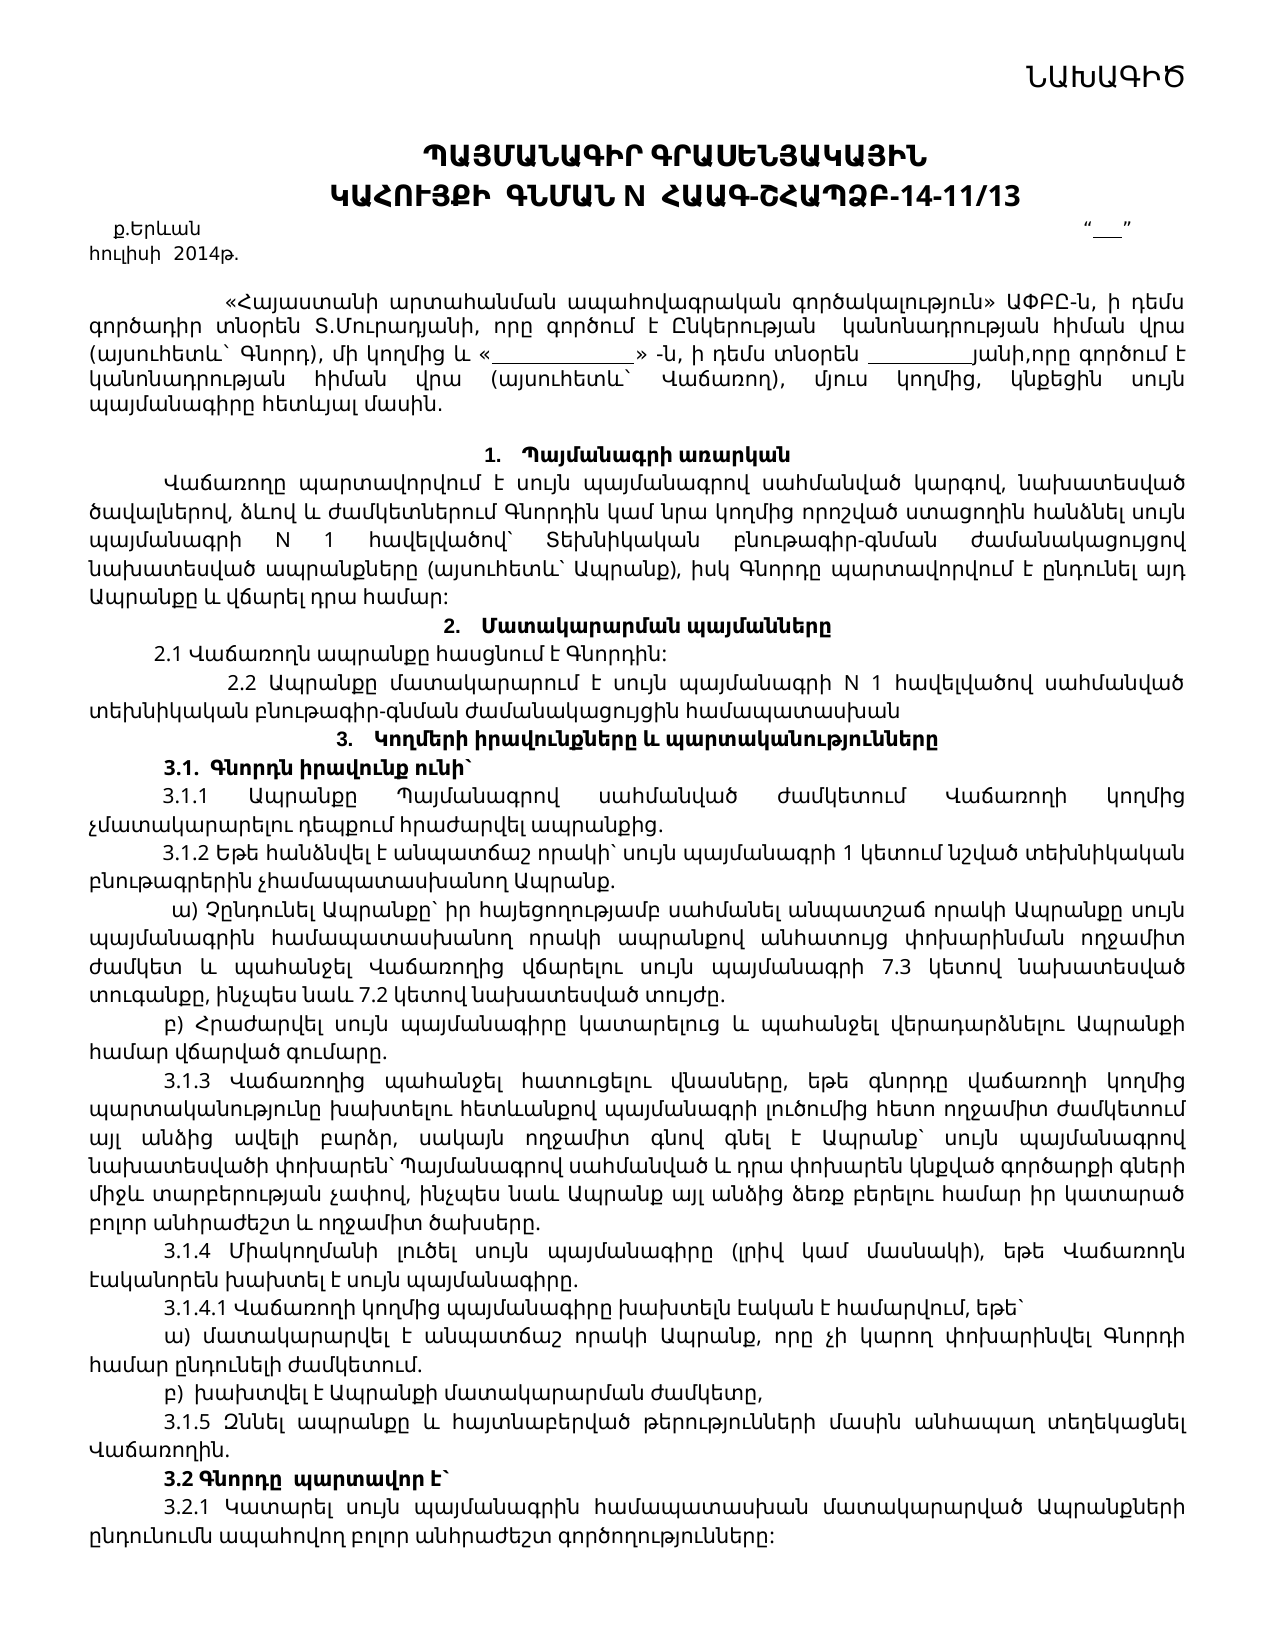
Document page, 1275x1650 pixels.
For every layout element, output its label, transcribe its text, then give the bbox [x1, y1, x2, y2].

text ՊԱՅՄԱՆԱԳԻՐ ԳՐԱՍԵՆՅԱԿԱՅԻՆ [89, 136, 1186, 175]
list Կողմերի իրավունքները և պարտականությունները [89, 724, 1186, 753]
list Մատակարարման պայմանները [89, 611, 1186, 639]
text 3.1.1 Ապրանքը Պայմանագրով սահմանված ժամկետում Վաճառողի կողմից չմատակարարելու դեպքում հրաժարվել ապրանքից. [89, 781, 1186, 838]
text 3.2.1 Կատարել սույն պայմանագրին համապատասխան մատակարարված Ապրանքների ընդունումն ապահովող բոլոր անհրաժեշտ գործողությունները: [89, 1492, 1186, 1549]
text բ) Հրաժարվել սույն պայմանագիրը կատարելուց և պահանջել վերադարձնելու Ապրանքի համար վճարված գումարը. [89, 1009, 1186, 1066]
text 3.2 Գնորդը պարտավոր է` [89, 1464, 1186, 1492]
text 2.2 Ապրանքը մատակարարում է սույն պայմանագրի N 1 հավելվածով սահմանված տեխնիկական բնութագիր-գնման ժամանակացույցին համապատասխան [89, 668, 1186, 724]
text ՆԱԽԱԳԻԾ [89, 56, 1186, 96]
text ա) մատակարարվել է անպատճաշ որակի Ապրանք, որը չի կարող փոխարինվել Գնորդի համար ընդունելի ժամկետում. [89, 1322, 1186, 1378]
text 3.1.3 Վաճառողից պահանջել հատուցելու վնասները, եթե գնորդը վաճառողի կողմից պարտականությունը խախտելու հետևանքով պայմանագրի լուծումից հետո ողջամիտ ժամկետում այլ անձից ավելի բարձր, սակայն ողջամիտ գնով գնել է Ապրանք` սույն պայմանագրով նախատեսվածի փոխարեն` Պայմանագրով սահմանված և դրա փոխարեն կնքված գործարքի գների միջև տարբերության չափով, ինչպես նաև Ապրանք այլ անձից ձեռք բերելու համար իր կատարած բոլոր անհրաժեշտ և ողջամիտ ծախսերը. [89, 1066, 1186, 1236]
text 3.1.4.1 Վաճառողի կողմից պայմանագիրը խախտելն էական է համարվում, եթե` [89, 1293, 1186, 1322]
text ք.Երևան “ ” հուլիսի 2014թ. [89, 215, 1186, 266]
text ԿԱՀՈՒՅՔԻ ԳՆՄԱՆ N ՀԱԱԳ-ՇՀԱՊՁԲ-14-11/13 [89, 175, 1186, 215]
text 3.1.5 Զննել ապրանքը և հայտնաբերված թերությունների մասին անհապաղ տեղեկացնել Վաճառողին. [89, 1407, 1186, 1464]
list Պայմանագրի առարկան [89, 440, 1186, 468]
text 3.1.2 Եթե հանձնվել է անպատճաշ որակի` սույն պայմանագրի 1 կետում նշված տեխնիկական բնութագրերին չհամապատասխանող Ապրանք. [89, 838, 1186, 895]
text «Հայաստանի արտահանման ապահովագրական գործակալություն» ԱՓԲԸ-ն, ի դեմս գործադիր տնօրեն Տ.Մուրադյանի, որը գործում է Ընկերության կանոնադրության հիման վրա (այսուհետև` Գնորդ), մի կողմից և « » -ն, ի դեմս տնօրեն յանի,որը գործում է կանոնադրության հիման վրա (այսուհետև` Վաճառող), մյուս կողմից, կնքեցին սույն պայմանագիրը հետևյալ մասին. [89, 290, 1186, 416]
text ա) Չընդունել Ապրանքը` իր հայեցողությամբ սահմանել անպատշաճ որակի Ապրանքը սույն պայմանագրին համապատասխանող որակի ապրանքով անհատույց փոխարինման ողջամիտ ժամկետ և պահանջել Վաճառողից վճարելու սույն պայմանագրի 7.3 կետով նախատեսված տուգանքը, ինչպես նաև 7.2 կետով նախատեսված տույժը. [89, 895, 1186, 1009]
text 3.1. Գնորդն իրավունք ունի` [164, 753, 1186, 781]
text 2.1 Վաճառողն ապրանքը հասցնում է Գնորդին: [89, 639, 1186, 668]
text Վաճառողը պարտավորվում է սույն պայմանագրով սահմանված կարգով, նախատեսված ծավալներով, ձևով և ժամկետներում Գնորդին կամ նրա կողմից որոշված ստացողին հանձնել սույն պայմանագրի N 1 հավելվածով` Տեխնիկական բնութագիր-գնման ժամանակացույցով նախատեսված ապրանքները (այսուհետև` Ապրանք), իսկ Գնորդը պարտավորվում է ընդունել այդ Ապրանքը և վճարել դրա համար: [89, 468, 1186, 611]
text բ) խախտվել է Ապրանքի մատակարարման ժամկետը, [89, 1378, 1186, 1407]
text 3.1.4 Միակողմանի լուծել սույն պայմանագիրը (լրիվ կամ մասնակի), եթե Վաճառողն էականորեն խախտել է սույն պայմանագիրը. [89, 1236, 1186, 1293]
